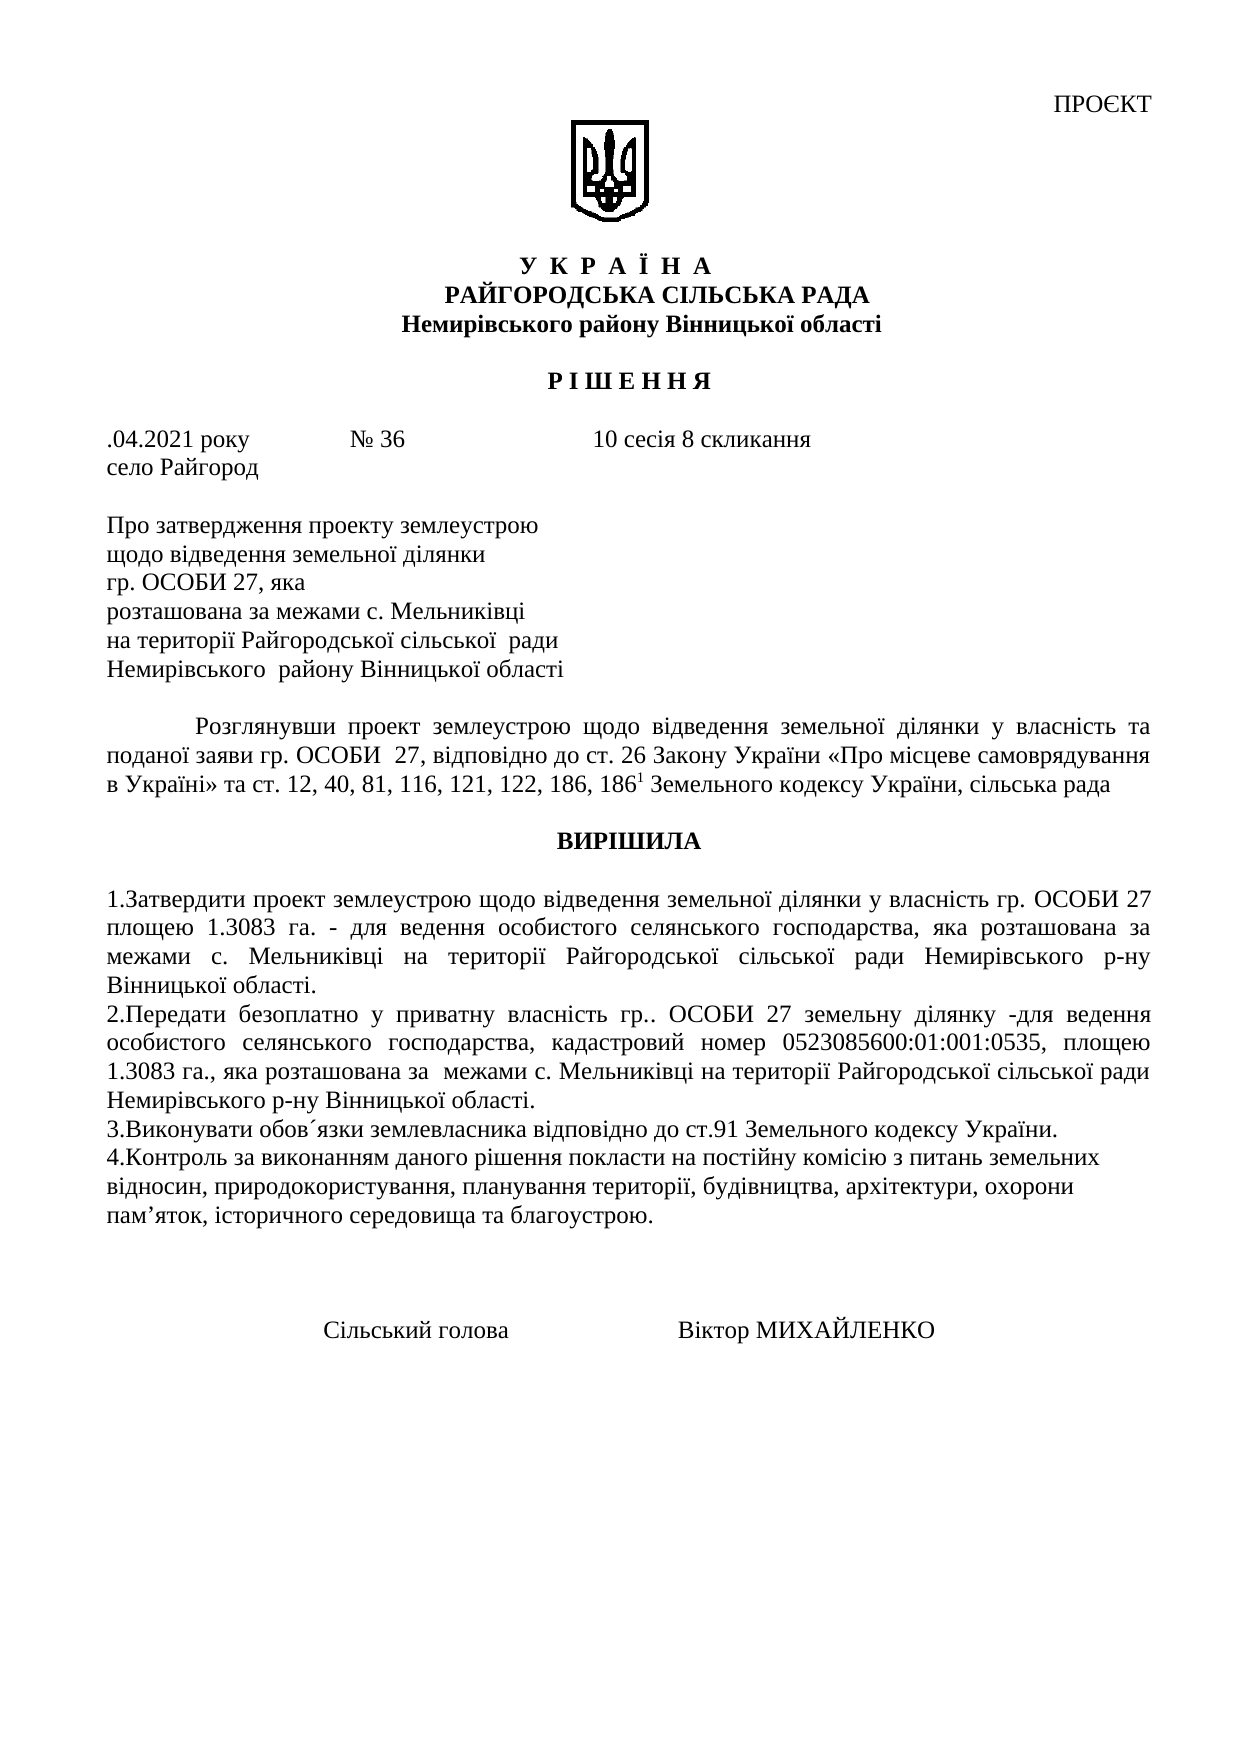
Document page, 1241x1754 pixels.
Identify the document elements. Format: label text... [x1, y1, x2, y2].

text щодо відведення земельної ділянки [106, 539, 1152, 567]
text 4.Контроль за виконанням даного рішення покласти на постійну комісію з питань земельних відносин, природокористування, планування території, будівництва, архітектури, охорони пам’яток, історичного середовища та благоустрою. [106, 1142, 1152, 1229]
text ПРОЄКТ [180, 89, 1152, 117]
text Сільський голова Віктор МИХАЙЛЕНКО [106, 1315, 1152, 1344]
text У К Р А Ї Н А [106, 251, 1152, 280]
text Р І Ш Е Н Н Я [106, 366, 1152, 395]
text село Райгород [106, 452, 1152, 481]
text РАЙГОРОДСЬКА СІЛЬСЬКА РАДА [106, 280, 1152, 309]
text на території Райгородської сільської ради [106, 625, 1152, 654]
text Немирівського району Вінницької області [328, 309, 1152, 337]
text гр. ОСОБИ 27, яка [106, 567, 1152, 596]
text 3.Виконувати обов´язки землевласника відповідно до ст.91 Земельного кодексу України. [106, 1114, 1152, 1142]
text 1.Затвердити проект землеустрою щодо відведення земельної ділянки у власність гр. ОСОБИ 27 площею 1.3083 га. - для ведення особистого селянського господарства, яка розташована за межами с. Мельниківці на території Райгородської сільської ради Немирівського р-ну Вінницької області. [106, 884, 1152, 999]
text розташована за межами с. Мельниківці [106, 596, 1152, 625]
text Немирівського району Вінницької області [106, 654, 1152, 682]
text ВИРІШИЛА [106, 826, 1152, 855]
text .04.2021 року № 36 10 cесія 8 скликання [106, 424, 1152, 452]
text Розглянувши проект землеустрою щодо відведення земельної ділянки у власність та поданої заяви гр. ОСОБИ 27, відповідно до ст. 26 Закону України «Про місцеве самоврядування в Україні» та ст. 12, 40, 81, 116, 121, 122, 186, 1861 Земельного кодексу України, сільська рада [106, 711, 1152, 797]
picture [569, 117, 649, 223]
text 2.Передати безоплатно у приватну власність гр.. ОСОБИ 27 земельну ділянку -для ведення особистого селянського господарства, кадастровий номер 0523085600:01:001:0535, площею 1.3083 га., яка розташована за межами с. Мельниківці на території Райгородської сільської ради Немирівського р-ну Вінницької області. [106, 999, 1152, 1114]
text Про затвердження проекту землеустрою [106, 510, 1152, 539]
